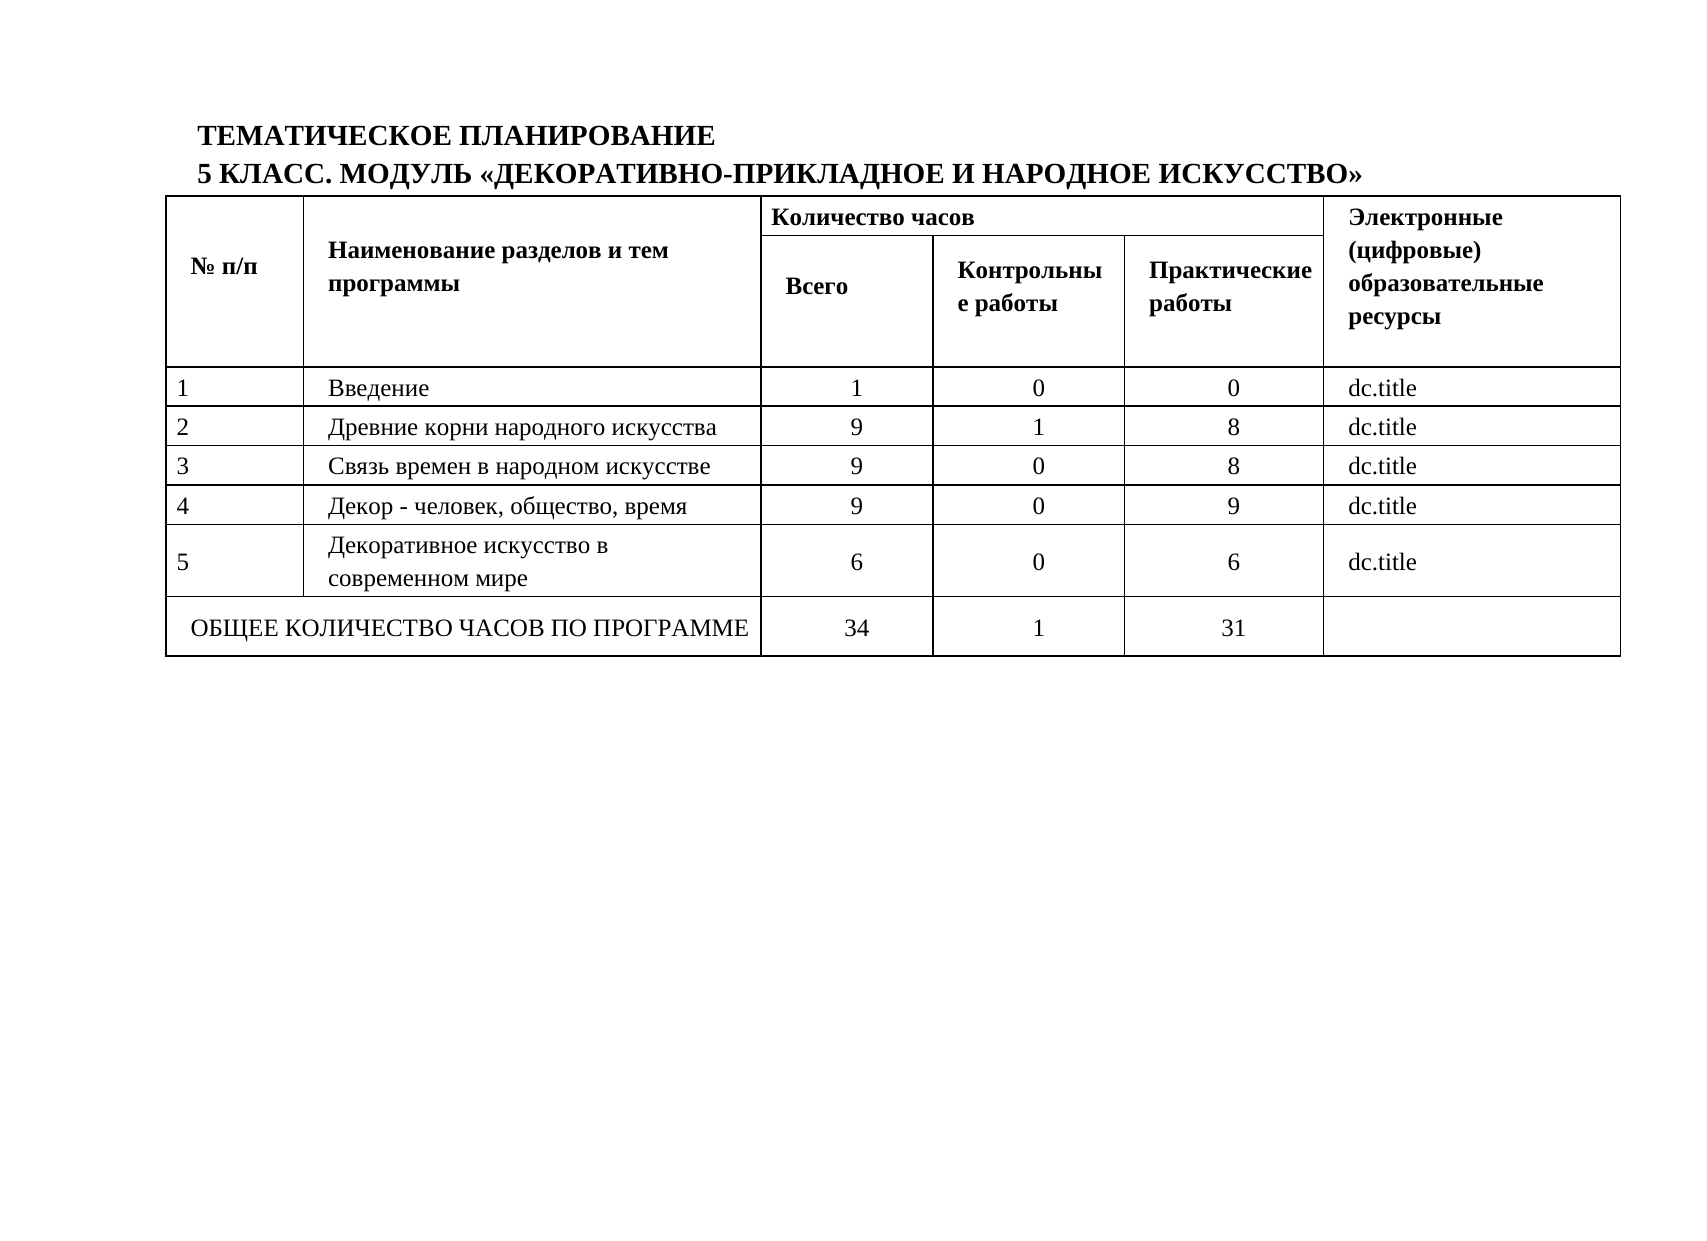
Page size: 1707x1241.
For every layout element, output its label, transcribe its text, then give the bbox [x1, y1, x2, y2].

table_cell dc.title [1324, 407, 1620, 445]
table_cell Всего [762, 236, 932, 366]
table_cell 1 [762, 368, 932, 405]
table_cell 8 [1125, 446, 1323, 484]
table_header Электронные (цифровые) образовательные ресурсы [1324, 197, 1620, 366]
table_cell [1324, 597, 1620, 655]
table_cell Практические работы [1125, 236, 1323, 366]
table_cell 0 [1125, 368, 1323, 405]
table_header Наименование разделов и тем программы [304, 197, 760, 366]
table_cell 0 [934, 525, 1124, 596]
table_cell 3 [167, 446, 303, 484]
table_cell Древние корни народного искусства [304, 407, 760, 445]
table_cell Введение [304, 368, 760, 405]
table_cell 0 [934, 486, 1124, 523]
table_cell 31 [1125, 597, 1323, 655]
table_header № п/п [167, 197, 303, 366]
table_header Количество часов [762, 197, 1323, 234]
table_cell 2 [167, 407, 303, 445]
table_cell 0 [934, 368, 1124, 405]
table_cell 34 [762, 597, 932, 655]
text 5 КЛАСС. МОДУЛЬ «ДЕКОРАТИВНО-ПРИКЛАДНОЕ И НАРОДНОЕ ИСКУССТВО» [190, 157, 1618, 190]
table_cell 9 [762, 486, 932, 523]
table_cell Декор - человек, общество, время [304, 486, 760, 523]
table_cell 5 [167, 525, 303, 596]
table_cell 6 [1125, 525, 1323, 596]
table_cell Контрольные работы [934, 236, 1124, 366]
table_cell Связь времен в народном искусстве [304, 446, 760, 484]
table_cell 6 [762, 525, 932, 596]
table_cell 4 [167, 486, 303, 523]
table_cell 9 [762, 407, 932, 445]
table_cell dc.title [1324, 368, 1620, 405]
table_cell ОБЩЕЕ КОЛИЧЕСТВО ЧАСОВ ПО ПРОГРАММЕ [167, 597, 760, 655]
table_cell dc.title [1324, 446, 1620, 484]
text ТЕМАТИЧЕСКОЕ ПЛАНИРОВАНИЕ [190, 118, 1618, 152]
table_cell 1 [934, 407, 1124, 445]
table_cell dc.title [1324, 525, 1620, 596]
table_cell 0 [934, 446, 1124, 484]
table_cell Декоративное искусство в современном мире [304, 525, 760, 596]
table_cell 1 [167, 368, 303, 405]
table_cell dc.title [1324, 486, 1620, 523]
table_cell 8 [1125, 407, 1323, 445]
table_cell 9 [1125, 486, 1323, 523]
table_cell 9 [762, 446, 932, 484]
table_cell 1 [934, 597, 1124, 655]
